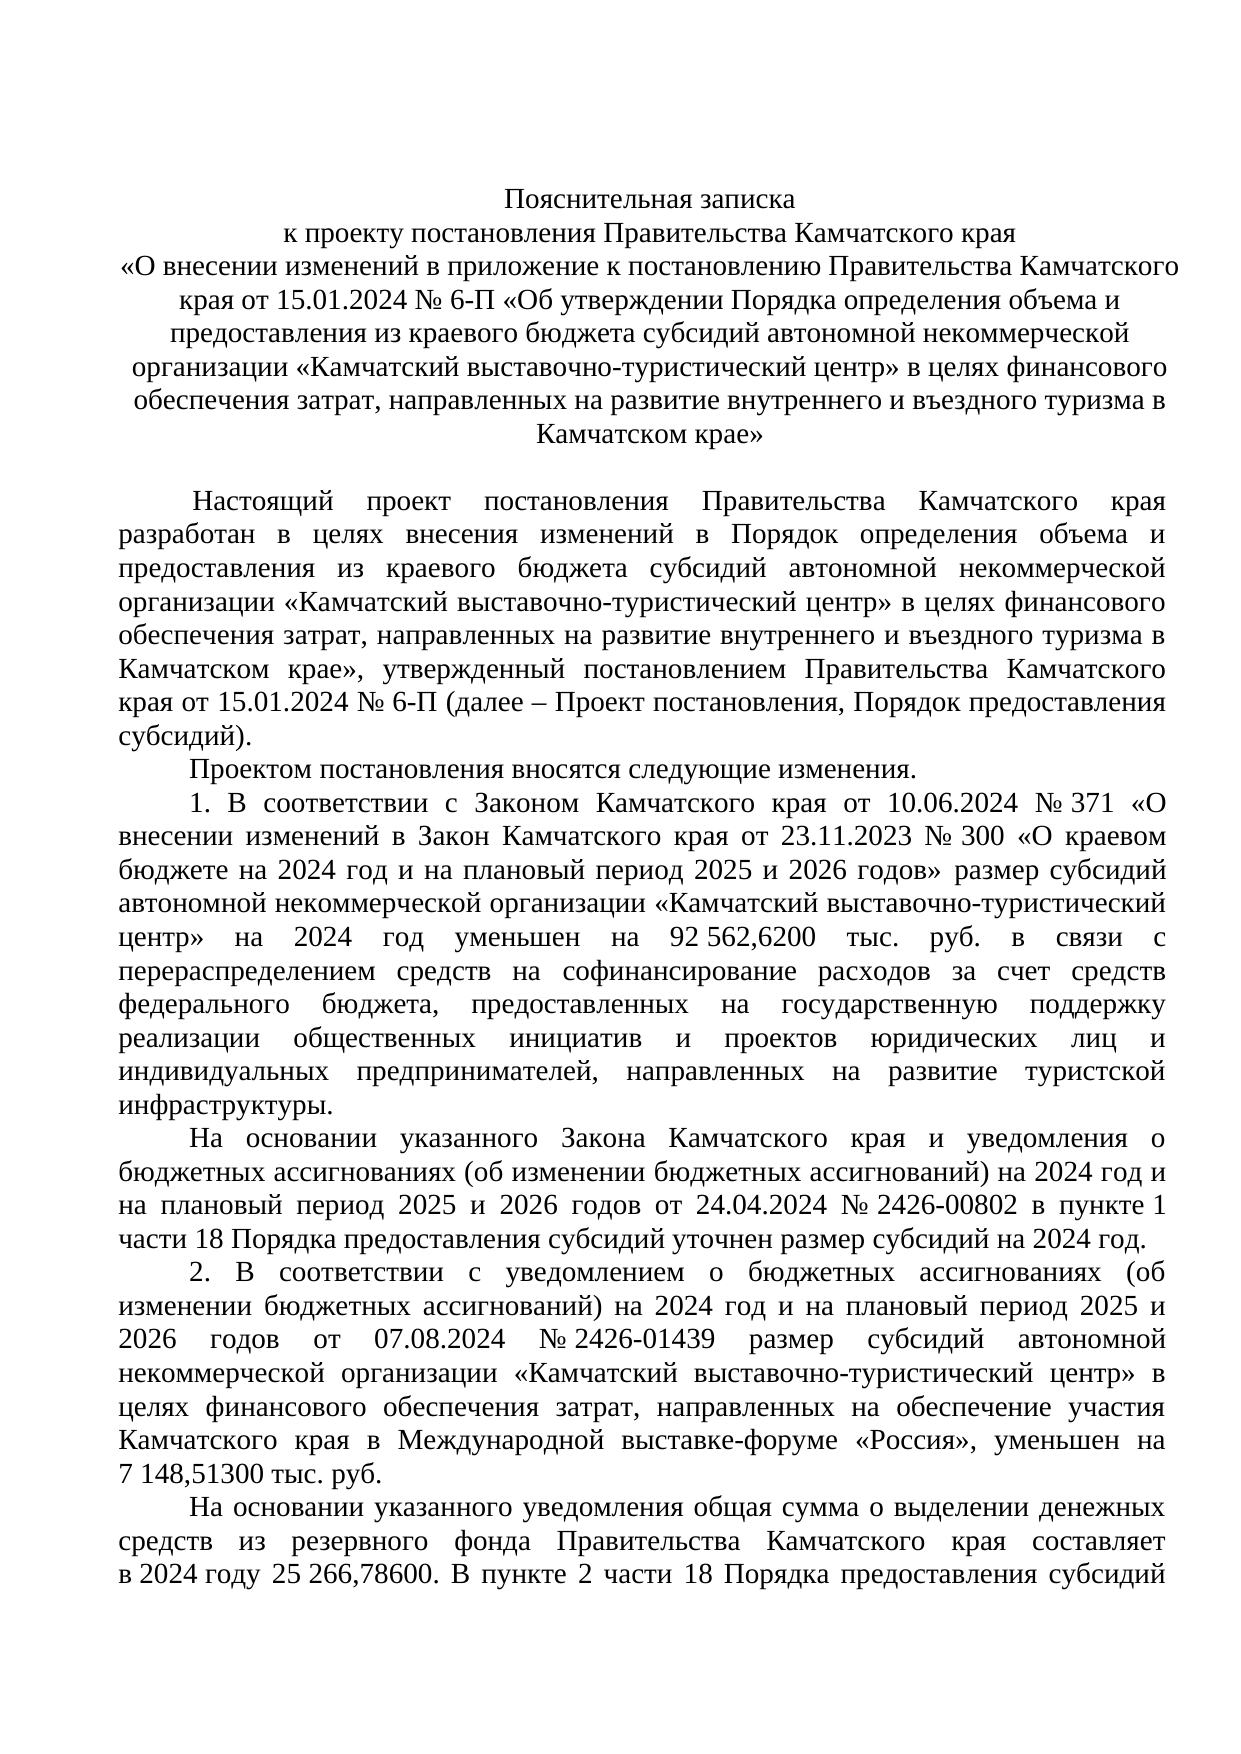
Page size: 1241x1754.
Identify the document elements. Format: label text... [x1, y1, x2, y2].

text 1. В соответствии с Законом Камчатского края от 10.06.2024 № 371 «О внесении изменений в Закон Камчатского края от 23.11.2023 № 300 «О краевом бюджете на 2024 год и на плановый период 2025 и 2026 годов» размер субсидий автономной некоммерческой организации «Камчатский выставочно-туристический центр» на 2024 год уменьшен на 92 562,6200 тыс. руб. в связи с перераспределением средств на софинансирование расходов за счет средств федерального бюджета, предоставленных на государственную поддержку реализации общественных инициатив и проектов юридических лиц и индивидуальных предпринимателей, направленных на развитие туристской инфраструктуры. [118, 785, 1167, 1120]
text к проекту постановления Правительства Камчатского края [118, 215, 1181, 248]
text На основании указанного Закона Камчатского края и уведомления о бюджетных ассигнованиях (об изменении бюджетных ассигнований) на 2024 год и на плановый период 2025 и 2026 годов от 24.04.2024 № 2426-00802 в пункте 1 части 18 Порядка предоставления субсидий уточнен размер субсидий на 2024 год. [118, 1120, 1167, 1254]
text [118, 1489, 1167, 1590]
text Пояснительная записка [118, 181, 1181, 215]
text 2. В соответствии с уведомлением о бюджетных ассигнованиях (об изменении бюджетных ассигнований) на 2024 год и на плановый период 2025 и 2026 годов от 07.08.2024 № 2426-01439 размер субсидий автономной некоммерческой организации «Камчатский выставочно-туристический центр» в целях финансового обеспечения затрат, направленных на обеспечение участия Камчатского края в Международной выставке-форуме «Россия», уменьшен на 7 148,51300 тыс. руб. [118, 1254, 1167, 1489]
text «О внесении изменений в приложение к постановлению Правительства Камчатского края от 15.01.2024 № 6-П «Об утверждении Порядка определения объема и предоставления из краевого бюджета субсидий автономной некоммерческой организации «Камчатский выставочно-туристический центр» в целях финансового обеспечения затрат, направленных на развитие внутреннего и въездного туризма в Камчатском крае» [118, 248, 1181, 449]
text Проектом постановления вносятся следующие изменения. [118, 751, 1167, 785]
text Настоящий проект постановления Правительства Камчатского края разработан в целях внесения изменений в Порядок определения объема и предоставления из краевого бюджета субсидий автономной некоммерческой организации «Камчатский выставочно-туристический центр» в целях финансового обеспечения затрат, направленных на развитие внутреннего и въездного туризма в Камчатском крае», утвержденный постановлением Правительства Камчатского края от 15.01.2024 № 6-П (далее – Проект постановления, Порядок предоставления субсидий). [118, 483, 1167, 751]
